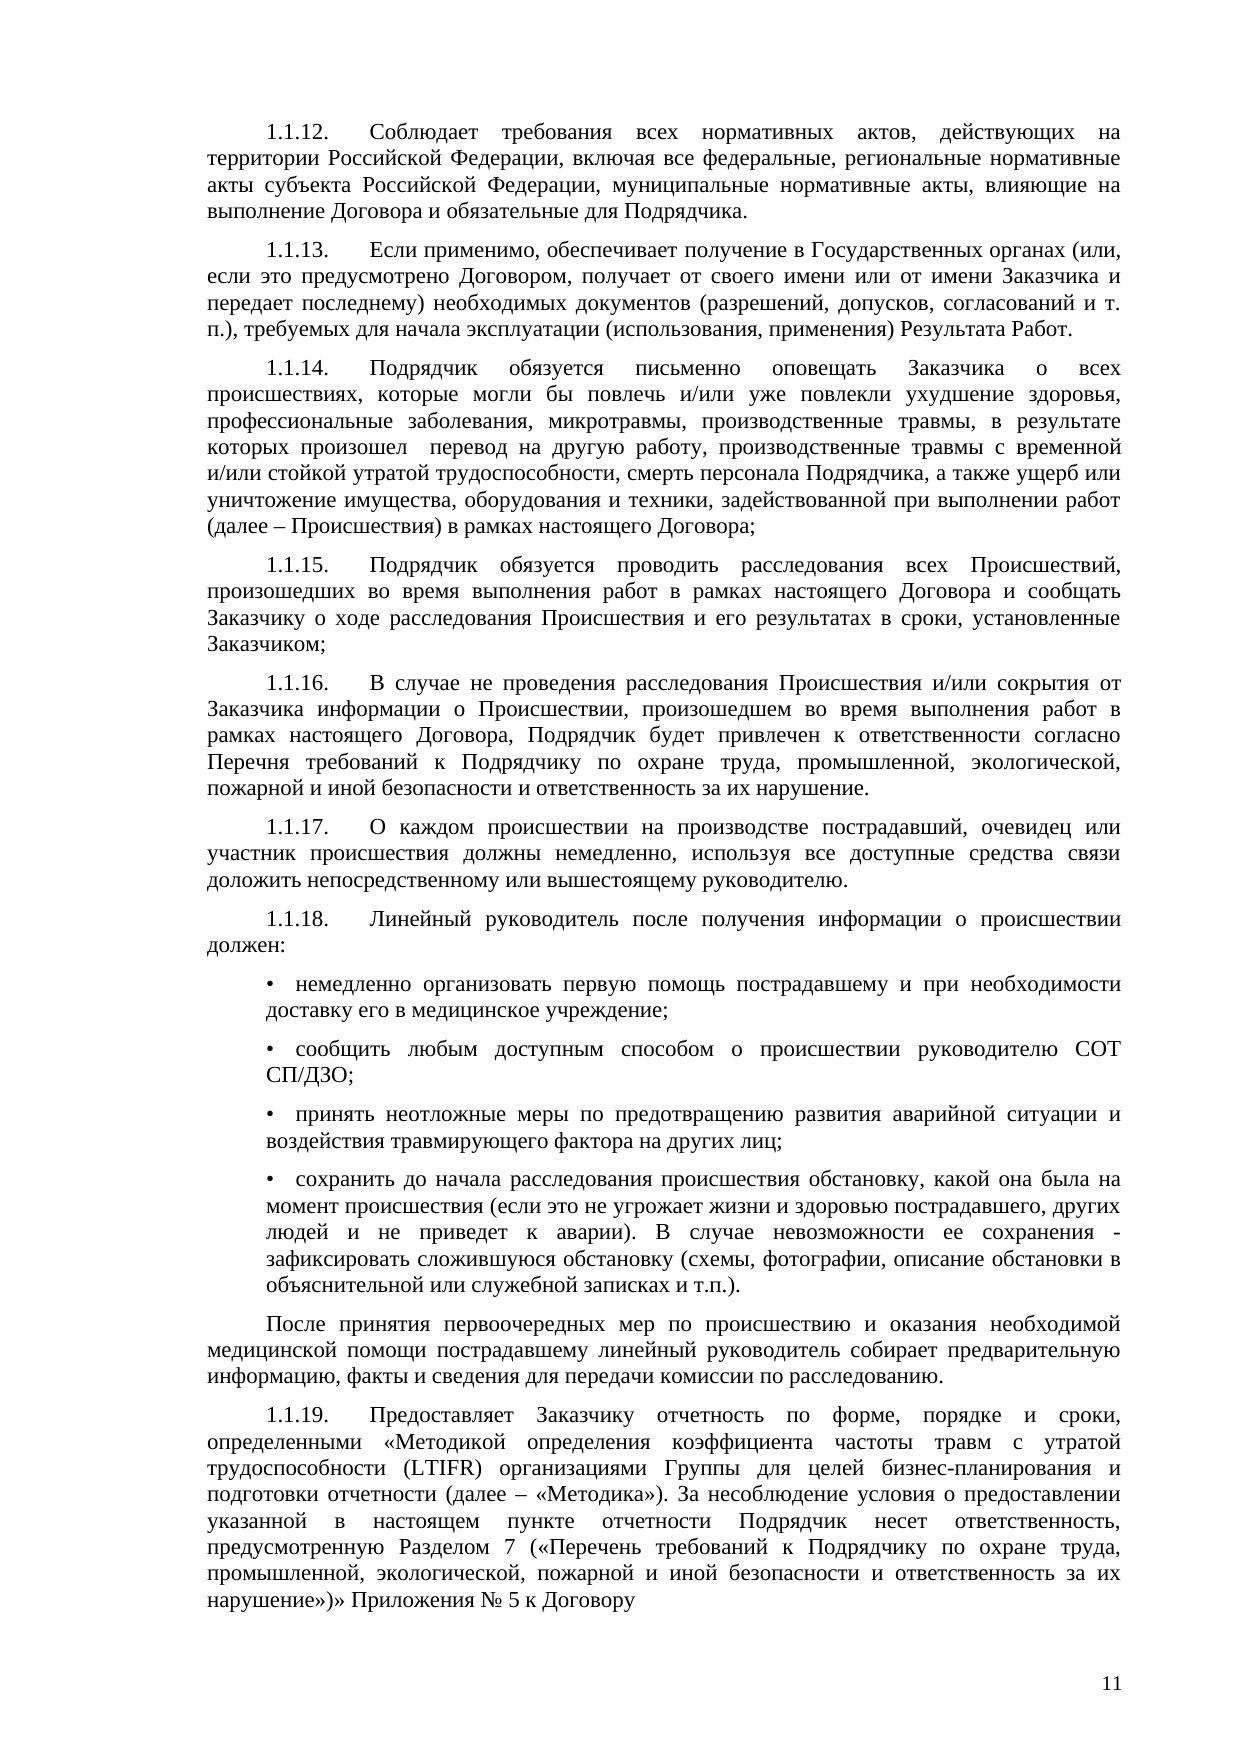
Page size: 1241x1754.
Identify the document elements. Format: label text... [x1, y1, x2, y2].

list • сохранить до начала расследования происшествия обстановку, какой она была на момент происшествия (если это не угрожает жизни и здоровью пострадавшего, других людей и не приведет к аварии). В случае невозможности ее сохранения - зафиксировать сложившуюся обстановку (схемы, фотографии, описание обстановки в объяснительной или служебной записках и т.п.). [266, 1166, 1122, 1297]
text Если применимо, обеспечивает получение в Государственных органах (или, если это предусмотрено Договором, получает от своего имени или от имени Заказчика и передает последнему) необходимых документов (разрешений, допусков, согласований и т. п.), требуемых для начала эксплуатации (использования, применения) Результата Работ. [207, 236, 1122, 341]
list • принять неотложные меры по предотвращению развития аварийной ситуации и воздействия травмирующего фактора на других лиц; [266, 1100, 1122, 1153]
text Линейный руководитель после получения информации о происшествии должен: [207, 905, 1122, 957]
list • сообщить любым доступным способом о происшествии руководителю СОТ СП/ДЗО; [266, 1035, 1122, 1088]
list • немедленно организовать первую помощь пострадавшему и при необходимости доставку его в медицинское учреждение; [266, 970, 1122, 1023]
text Подрядчик обязуется проводить расследования всех Происшествий, произошедших во время выполнения работ в рамках настоящего Договора и сообщать Заказчику о ходе расследования Происшествия и его результатах в сроки, установленные Заказчиком; [207, 551, 1122, 656]
text Соблюдает требования всех нормативных актов, действующих на территории Российской Федерации, включая все федеральные, региональные нормативные акты субъекта Российской Федерации, муниципальные нормативные акты, влияющие на выполнение Договора и обязательные для Подрядчика. [207, 118, 1122, 223]
text В случае не проведения расследования Происшествия и/или сокрытия от Заказчика информации о Происшествии, произошедшем во время выполнения работ в рамках настоящего Договора, Подрядчик будет привлечен к ответственности согласно Перечня требований к Подрядчику по охране труда, промышленной, экологической, пожарной и иной безопасности и ответственность за их нарушение. [207, 669, 1122, 801]
text Подрядчик обязуется письменно оповещать Заказчика о всех происшествиях, которые могли бы повлечь и/или уже повлекли ухудшение здоровья, профессиональные заболевания, микротравмы, производственные травмы, в результате которых произошел перевод на другую работу, производственные травмы с временной и/или стойкой утратой трудоспособности, смерть персонала Подрядчика, а также ущерб или уничтожение имущества, оборудования и техники, задействованной при выполнении работ (далее – Происшествия) в рамках настоящего Договора; [207, 354, 1122, 538]
text Предоставляет Заказчику отчетность по форме, порядке и сроки, определенными «Методикой определения коэффициента частоты травм с утратой трудоспособности (LTIFR) организациями Группы для целей бизнес-планирования и подготовки отчетности (далее – «Методика»). За несоблюдение условия о предоставлении указанной в настоящем пункте отчетности Подрядчик несет ответственность, предусмотренную Разделом 7 («Перечень требований к Подрядчику по охране труда, промышленной, экологической, пожарной и иной безопасности и ответственность за их нарушение»)» Приложения № 5 к Договору [207, 1401, 1122, 1612]
list После принятия первоочередных мер по происшествию и оказания необходимой медицинской помощи пострадавшему линейный руководитель собирает предварительную информацию, факты и сведения для передачи комиссии по расследованию. [207, 1310, 1122, 1389]
text О каждом происшествии на производстве пострадавший, очевидец или участник происшествия должны немедленно, используя все доступные средства связи доложить непосредственному или вышестоящему руководителю. [207, 813, 1122, 892]
